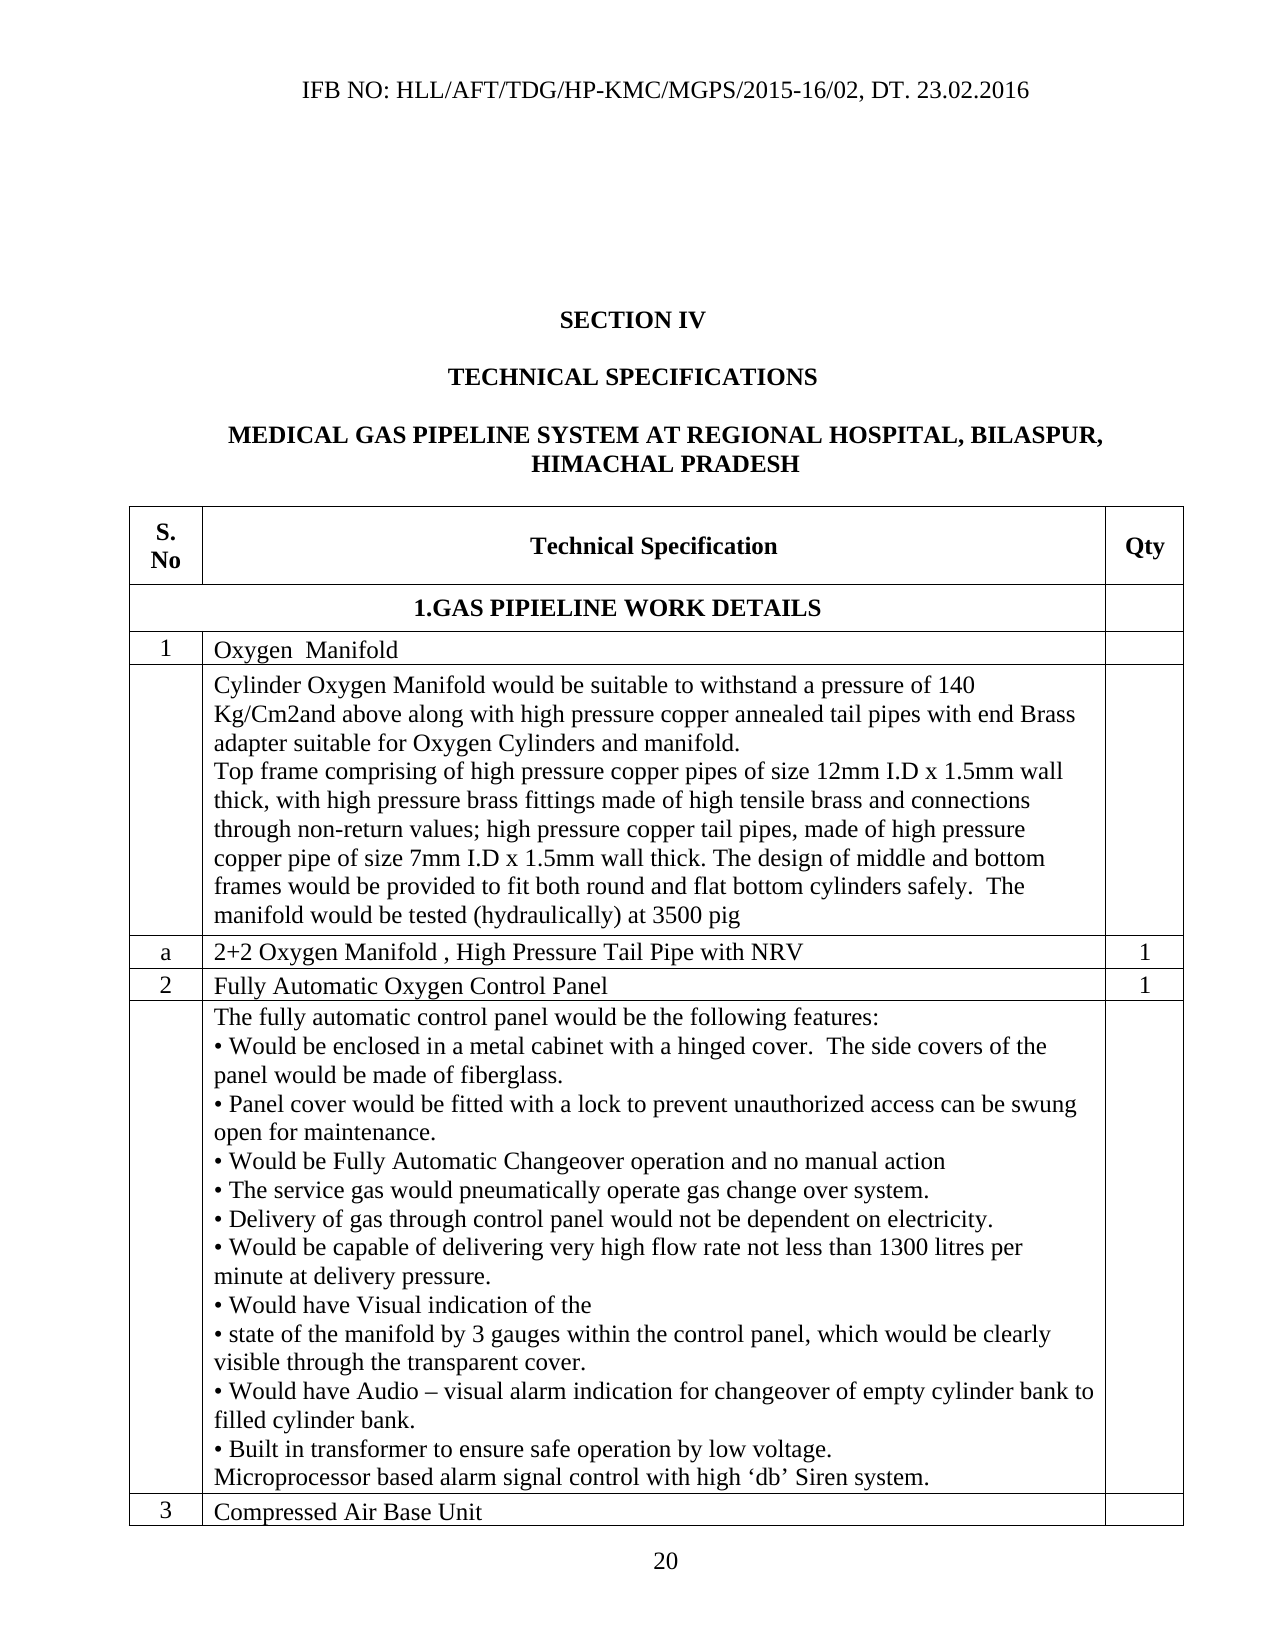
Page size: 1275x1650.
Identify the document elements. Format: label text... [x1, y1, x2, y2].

subtitle SECTION IV [131, 305, 1134, 334]
table_cell [1106, 1494, 1183, 1525]
table_cell Cylinder Oxygen Manifold would be suitable to withstand a pressure of 140 Kg/Cm2and above along with high pressure copper annealed tail pipes with end Brass adapter suitable for Oxygen Cylinders and manifold. Top frame comprising of high pressure copper pipes of size 12mm I.D x 1.5mm wall thick, with high pressure brass fittings made of high tensile brass and connections through non-return values; high pressure copper tail pipes, made of high pressure copper pipe of size 7mm I.D x 1.5mm wall thick. The design of middle and bottom frames would be provided to fit both round and flat bottom cylinders safely. The manifold would be tested (hydraulically) at 3500 pig [203, 665, 1105, 934]
text TECHNICAL SPECIFICATIONS [131, 362, 1134, 391]
table_cell [1106, 1001, 1183, 1493]
text MEDICAL GAS PIPELINE SYSTEM AT REGIONAL HOSPITAL, BILASPUR, [131, 420, 1200, 449]
table_cell [130, 1001, 202, 1493]
table_cell [1106, 665, 1183, 934]
table_header S. No [130, 507, 202, 584]
table_cell 1 [130, 632, 202, 664]
table_cell The fully automatic control panel would be the following features: • Would be enclosed in a metal cabinet with a hinged cover. The side covers of the panel would be made of fiberglass. • Panel cover would be fitted with a lock to prevent unauthorized access can be swung open for maintenance. • Would be Fully Automatic Changeover operation and no manual action • The service gas would pneumatically operate gas change over system. • Delivery of gas through control panel would not be dependent on electricity. • Would be capable of delivering very high flow rate not less than 1300 litres per minute at delivery pressure. • Would have Visual indication of the • state of the manifold by 3 gauges within the control panel, which would be clearly visible through the transparent cover. • Would have Audio – visual alarm indication for changeover of empty cylinder bank to filled cylinder bank. • Built in transformer to ensure safe operation by low voltage. Microprocessor based alarm signal control with high ‘db’ Siren system. [203, 1001, 1105, 1493]
table_cell [1106, 632, 1183, 664]
table_cell Fully Automatic Oxygen Control Panel [203, 969, 1105, 1000]
table_cell 1 [1106, 936, 1183, 967]
table_cell [1106, 585, 1183, 631]
table_cell Oxygen Manifold [203, 632, 1105, 664]
table_cell a [130, 936, 202, 967]
table_cell 2+2 Oxygen Manifold , High Pressure Tail Pipe with NRV [203, 936, 1105, 967]
table_header Technical Specification [203, 507, 1105, 584]
text HIMACHAL PRADESH [131, 449, 1200, 477]
table_header Qty [1106, 507, 1183, 584]
table_cell 1 [1106, 969, 1183, 1000]
table_cell Compressed Air Base Unit [203, 1494, 1105, 1525]
table_cell 3 [130, 1494, 202, 1525]
table_cell 1.GAS PIPIELINE WORK DETAILS [130, 585, 1105, 631]
table_cell 2 [130, 969, 202, 1000]
table_cell [130, 665, 202, 934]
